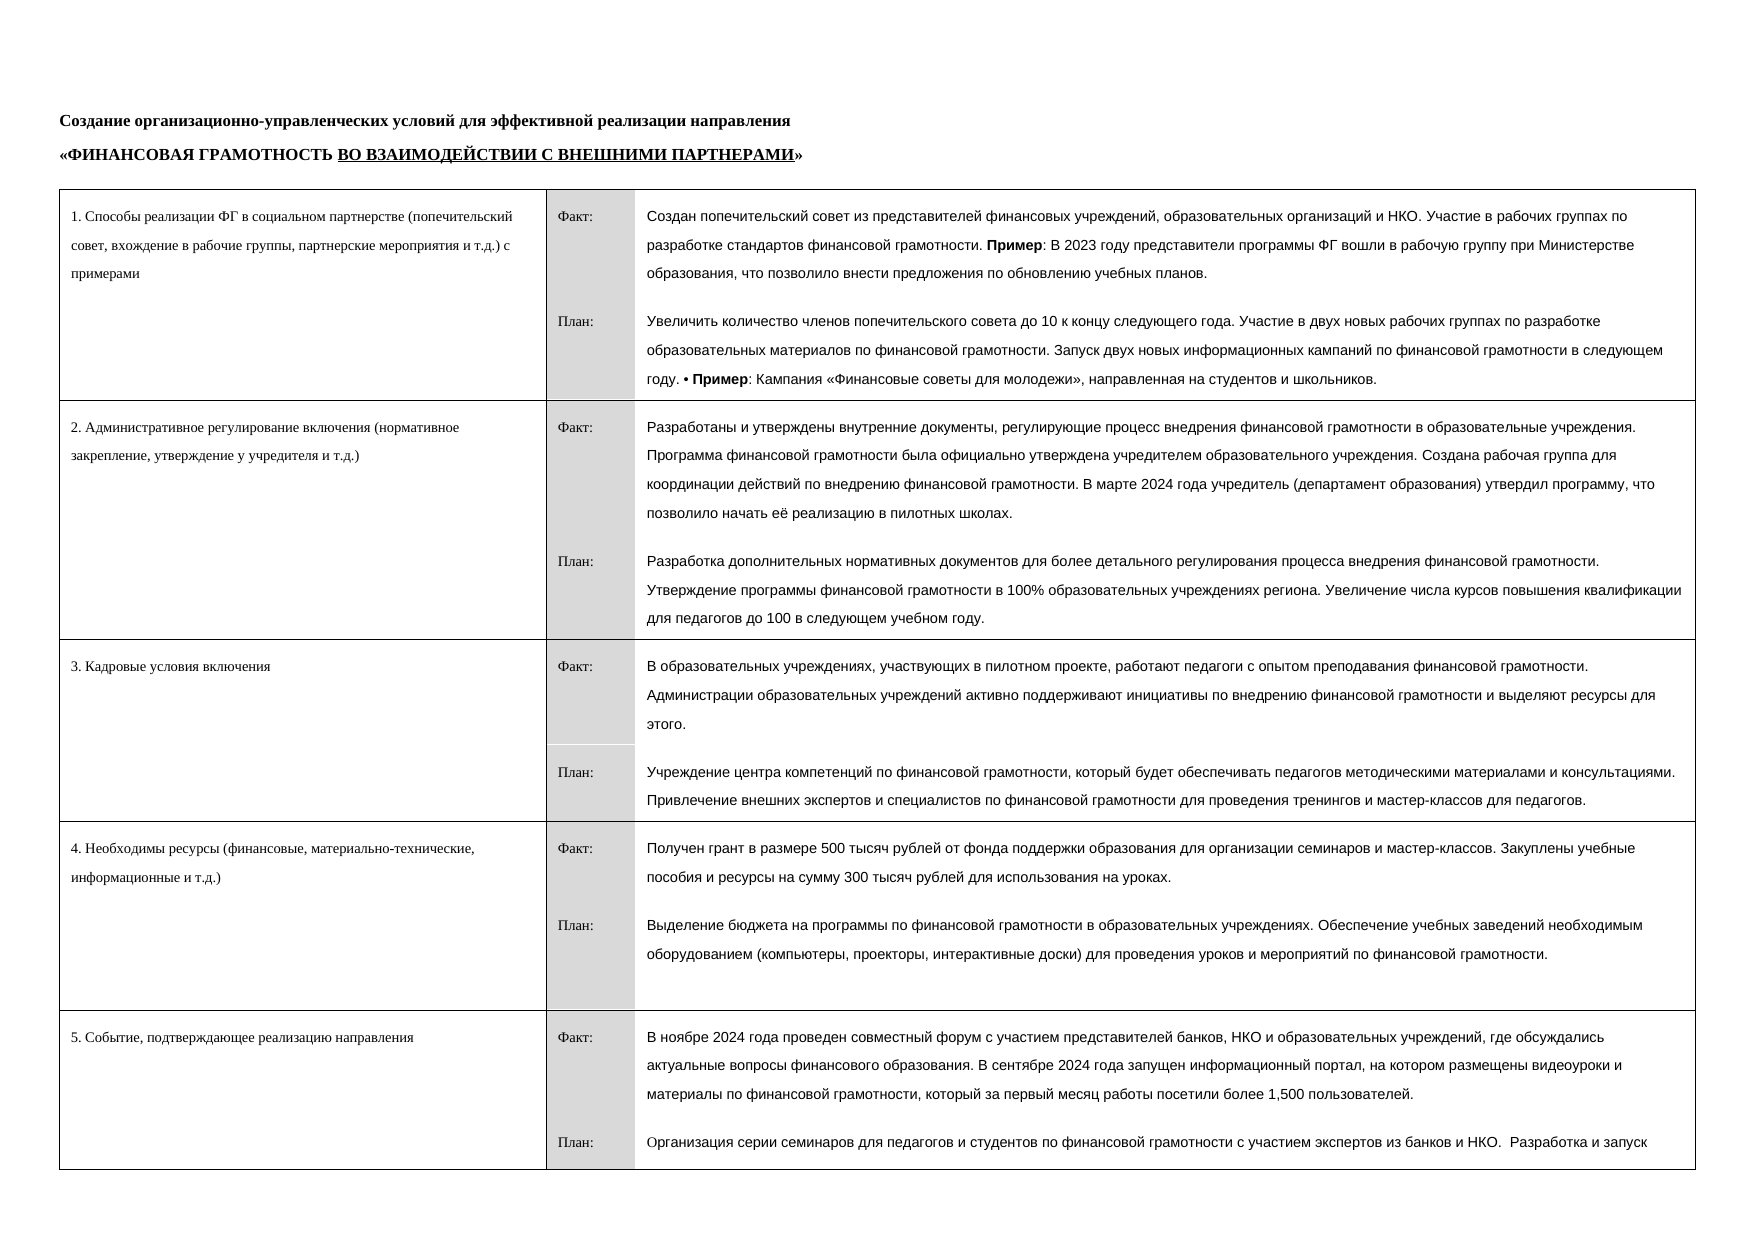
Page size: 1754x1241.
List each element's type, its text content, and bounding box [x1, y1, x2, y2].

table_cell В образовательных учреждениях, участвующих в пилотном проекте, работают педагоги с опытом преподавания финансовой грамотности. Администрации образовательных учреждений активно поддерживают инициативы по внедрению финансовой грамотности и выделяют ресурсы для этого. [635, 640, 1695, 744]
table_header Создан попечительский совет из представителей финансовых учреждений, образовательных организаций и НКО. Участие в рабочих группах по разработке стандартов финансовой грамотности. Пример: В 2023 году представители программы ФГ вошли в рабочую группу при Министерстве образования, что позволило внести предложения по обновлению учебных планов. [635, 190, 1695, 294]
table_cell План: [547, 534, 635, 639]
table_cell Учреждение центра компетенций по финансовой грамотности, который будет обеспечивать педагогов методическими материалами и консультациями. Привлечение внешних экспертов и специалистов по финансовой грамотности для проведения тренингов и мастер-классов для педагогов. [635, 745, 1695, 821]
table_cell План: [547, 294, 635, 399]
table_cell План: [547, 745, 635, 821]
table_cell В ноябре 2024 года проведен совместный форум с участием представителей банков, НКО и образовательных учреждений, где обсуждались актуальные вопросы финансового образования. В сентябре 2024 года запущен информационный портал, на котором размещены видеоуроки и материалы по финансовой грамотности, который за первый месяц работы посетили более 1,500 пользователей. [635, 1011, 1695, 1115]
table_cell Разработка дополнительных нормативных документов для более детального регулирования процесса внедрения финансовой грамотности. Утверждение программы финансовой грамотности в 100% образовательных учреждениях региона. Увеличение числа курсов повышения квалификации для педагогов до 100 в следующем учебном году. [635, 534, 1695, 639]
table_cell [635, 1115, 1695, 1169]
table_cell Факт: [547, 640, 635, 744]
table_header 1. Способы реализации ФГ в социальном партнерстве (попечительский совет, вхождение в рабочие группы, партнерские мероприятия и т.д.) с примерами [60, 190, 546, 399]
subtitle Создание организационно-управленческих условий для эффективной реализации направления «Финансовая грамотность во взаимодействии с внешними партнерами» [59, 97, 1695, 164]
table_header Факт: [547, 190, 635, 294]
table_cell Разработаны и утверждены внутренние документы, регулирующие процесс внедрения финансовой грамотности в образовательные учреждения. Программа финансовой грамотности была официально утверждена учредителем образовательного учреждения. Создана рабочая группа для координации действий по внедрению финансовой грамотности. В марте 2024 года учредитель (департамент образования) утвердил программу, что позволило начать её реализацию в пилотных школах. [635, 401, 1695, 534]
table_cell Факт: [547, 401, 635, 534]
table_cell 5. Событие, подтверждающее реализацию направления [60, 1011, 546, 1169]
table_cell План: [547, 1115, 635, 1169]
table_cell 4. Необходимы ресурсы (финансовые, материально-технические, информационные и т.д.) [60, 822, 546, 1009]
table_cell 3. Кадровые условия включения [60, 640, 546, 821]
table_cell Факт: [547, 822, 635, 898]
table_cell План: [547, 898, 635, 1009]
table_cell Получен грант в размере 500 тысяч рублей от фонда поддержки образования для организации семинаров и мастер-классов. Закуплены учебные пособия и ресурсы на сумму 300 тысяч рублей для использования на уроках. [635, 822, 1695, 898]
table_cell Факт: [547, 1011, 635, 1115]
table_cell 2. Административное регулирование включения (нормативное закрепление, утверждение у учредителя и т.д.) [60, 401, 546, 639]
table_cell Выделение бюджета на программы по финансовой грамотности в образовательных учреждениях. Обеспечение учебных заведений необходимым оборудованием (компьютеры, проекторы, интерактивные доски) для проведения уроков и мероприятий по финансовой грамотности. [635, 898, 1695, 1009]
table_cell Увеличить количество членов попечительского совета до 10 к концу следующего года. Участие в двух новых рабочих группах по разработке образовательных материалов по финансовой грамотности. Запуск двух новых информационных кампаний по финансовой грамотности в следующем году. • Пример: Кампания «Финансовые советы для молодежи», направленная на студентов и школьников. [635, 294, 1695, 399]
